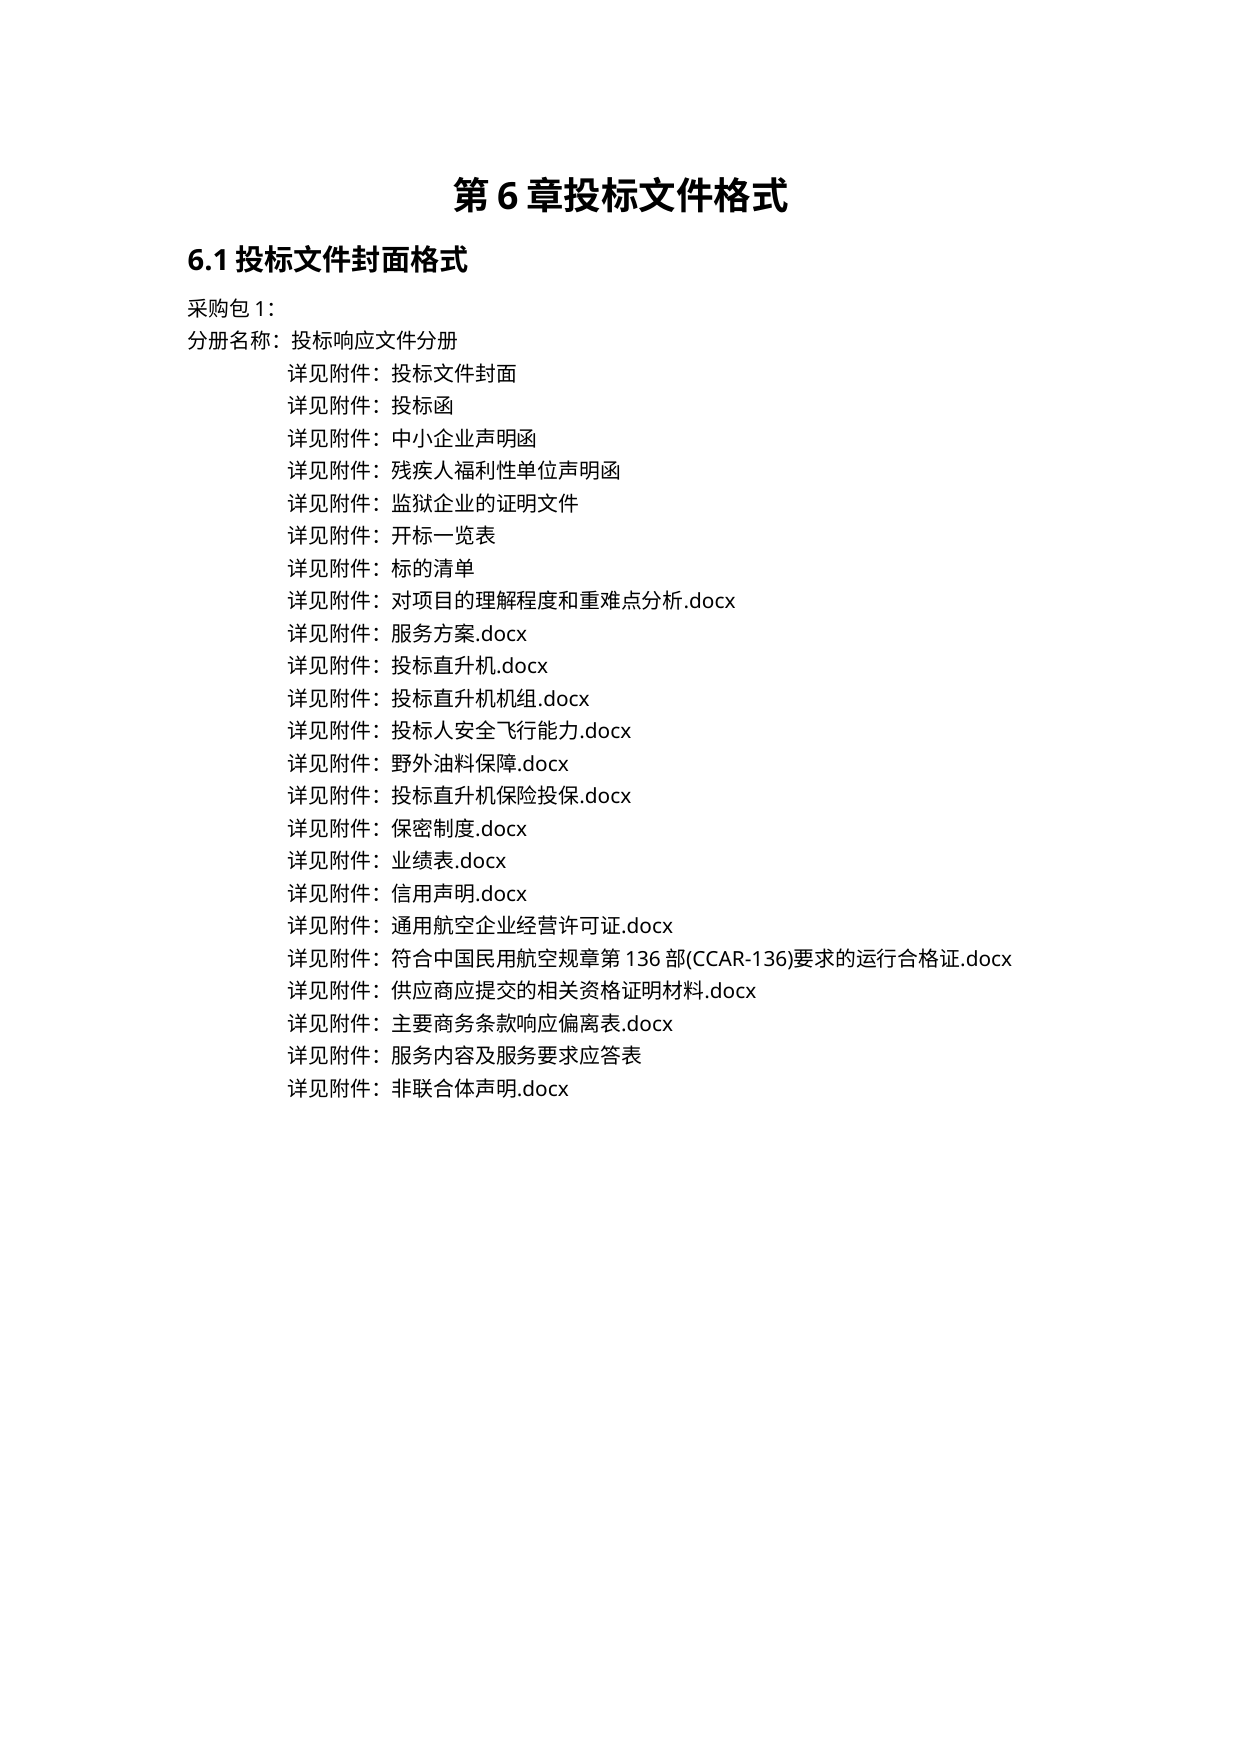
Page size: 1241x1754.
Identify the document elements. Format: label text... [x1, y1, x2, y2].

text 第6章投标文件格式 [187, 162, 1053, 227]
text 详见附件：供应商应提交的相关资格证明材料.docx [187, 974, 1053, 1007]
text 详见附件：开标一览表 [187, 519, 1053, 552]
text 详见附件：对项目的理解程度和重难点分析.docx [187, 584, 1053, 617]
text 详见附件：非联合体声明.docx [187, 1072, 1053, 1104]
text 详见附件：业绩表.docx [187, 844, 1053, 877]
text 详见附件：中小企业声明函 [187, 422, 1053, 454]
text 详见附件：服务方案.docx [187, 617, 1053, 649]
text 详见附件：投标函 [187, 389, 1053, 422]
text 详见附件：主要商务条款响应偏离表.docx [187, 1007, 1053, 1039]
text 采购包1： [187, 292, 1053, 324]
text 详见附件：投标文件封面 [187, 357, 1053, 389]
text 详见附件：符合中国民用航空规章第136部(CCAR-136)要求的运行合格证.docx [187, 942, 1053, 974]
text 详见附件：投标直升机保险投保.docx [187, 779, 1053, 812]
text 详见附件：投标直升机.docx [187, 649, 1053, 682]
text 详见附件：残疾人福利性单位声明函 [187, 454, 1053, 487]
text 详见附件：投标人安全飞行能力.docx [187, 714, 1053, 747]
text 详见附件：服务内容及服务要求应答表 [187, 1039, 1053, 1072]
text 详见附件：标的清单 [187, 552, 1053, 584]
text 详见附件：信用声明.docx [187, 877, 1053, 909]
text 详见附件：野外油料保障.docx [187, 747, 1053, 779]
text 详见附件：保密制度.docx [187, 812, 1053, 844]
text 详见附件：通用航空企业经营许可证.docx [187, 909, 1053, 942]
text 分册名称：投标响应文件分册 [187, 324, 1053, 357]
text 详见附件：投标直升机机组.docx [187, 682, 1053, 714]
text 6.1投标文件封面格式 [187, 227, 1053, 292]
text 详见附件：监狱企业的证明文件 [187, 487, 1053, 519]
